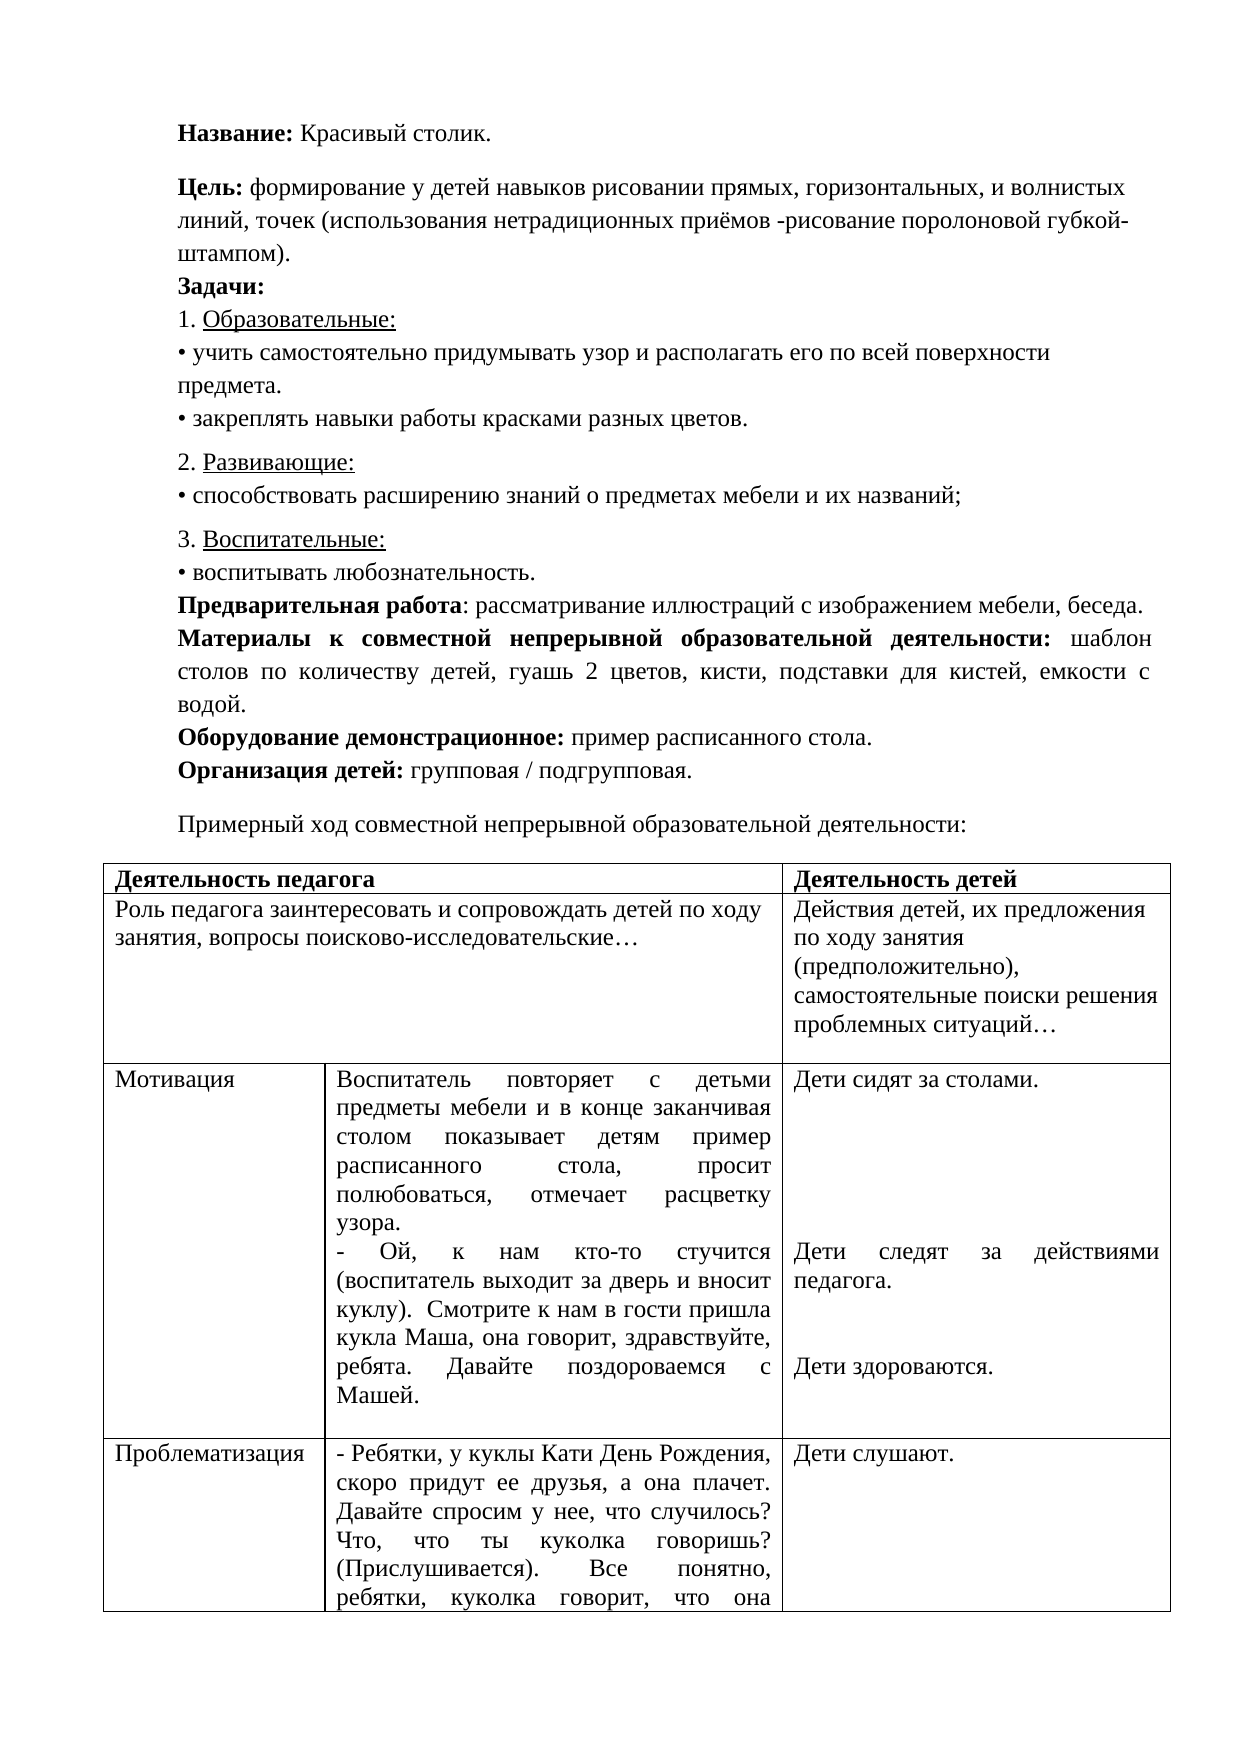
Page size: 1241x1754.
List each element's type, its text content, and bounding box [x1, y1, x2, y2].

text Материалы к совместной непрерывной образовательной деятельности: шаблон столов по количеству детей, гуашь 2 цветов, кисти, подставки для кистей, емкости с водой. [177, 623, 1152, 718]
table_cell Дети сидят за столами. Дети следят за действиями педагога. Дети здороваются. [783, 1064, 1170, 1437]
text Цель: формирование у детей навыков рисовании прямых, горизонтальных, и волнистых линий, точек (использования нетрадиционных приёмов -рисование поролоновой губкой- штампом). [177, 172, 1152, 267]
text Организация детей: групповая / подгрупповая. [177, 755, 1152, 784]
table_cell Роль педагога заинтересовать и сопровождать детей по ходу занятия, вопросы поисково-исследовательские… [104, 894, 782, 1063]
text 2. Развивающие: [177, 447, 1152, 476]
table_header Деятельность детей [783, 864, 1170, 893]
text • закреплять навыки работы красками разных цветов. [177, 403, 1152, 432]
text Задачи: [177, 271, 1152, 300]
text 3. Воспитательные: [177, 524, 1152, 553]
table_cell Мотивация [104, 1064, 324, 1437]
text • способствовать расширению знаний о предметах мебели и их названий; [177, 480, 1152, 509]
text Примерный ход совместной непрерывной образовательной деятельности: [177, 809, 1152, 838]
table_cell Воспитатель повторяет с детьми предметы мебели и в конце заканчивая столом показывает детям пример расписанного стола, просит полюбоваться, отмечает расцветку узора. - Ой, к нам кто-то стучится (воспитатель выходит за дверь и вносит куклу). Смотрите к нам в гости пришла кукла Маша, она говорит, здравствуйте, ребята. Давайте поздороваемся с Машей. [326, 1064, 782, 1437]
text Предварительная работа: рассматривание иллюстраций с изображением мебели, беседа. [177, 590, 1152, 619]
text • воспитывать любознательность. [177, 557, 1152, 586]
text 1. Образовательные: [177, 304, 1152, 333]
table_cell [326, 1439, 782, 1611]
table_cell Действия детей, их предложения по ходу занятия (предположительно), самостоятельные поиски решения проблемных ситуаций… [783, 894, 1170, 1063]
table_cell Проблематизация [104, 1439, 324, 1611]
text Оборудование демонстрационное: пример расписанного стола. [177, 722, 1152, 751]
table_header Деятельность педагога [104, 864, 782, 893]
table_cell Дети слушают. [783, 1439, 1170, 1611]
text • учить самостоятельно придумывать узор и располагать его по всей поверхности предмета. [177, 337, 1152, 399]
text Название: Красивый столик. [177, 118, 1152, 147]
